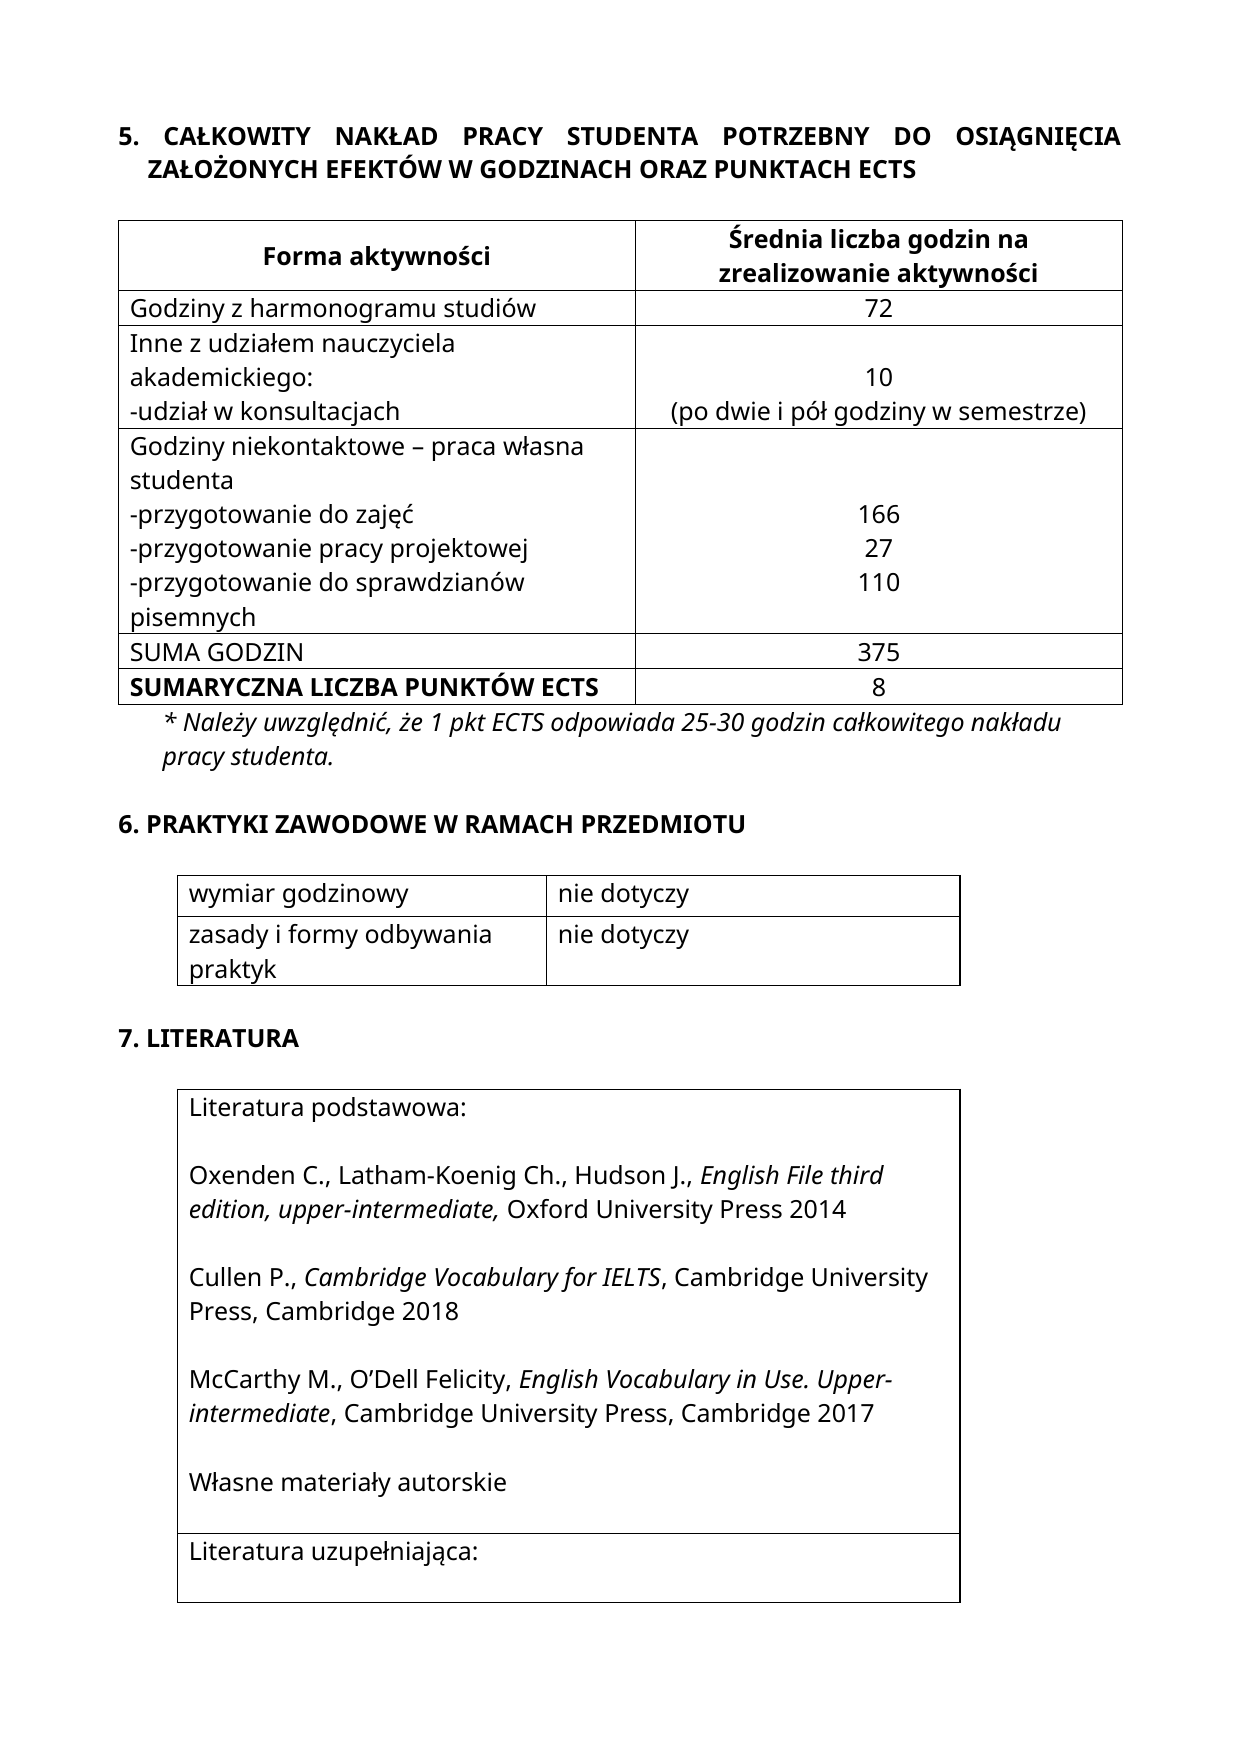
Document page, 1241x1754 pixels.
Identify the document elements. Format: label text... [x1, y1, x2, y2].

table_cell 375 [636, 634, 1122, 668]
text 5. CAŁKOWITY NAKŁAD PRACY STUDENTA POTRZEBNY DO OSIĄGNIĘCIA ZAŁOŻONYCH EFEKTÓW W GODZINACH ORAZ PUNKTACH ECTS [118, 118, 1122, 186]
table_cell SUMARYCZNA LICZBA PUNKTÓW ECTS [119, 669, 635, 703]
table_cell Godziny z harmonogramu studiów [119, 291, 635, 324]
table_header Literatura podstawowa: Oxenden C., Latham-Koenig Ch., Hudson J., English File third edition, upper-intermediate, Oxford University Press 2014 Cullen P., Cambridge Vocabulary for IELTS, Cambridge University Press, Cambridge 2018 McCarthy M., O’Dell Felicity, English Vocabulary in Use. Upper-intermediate, Cambridge University Press, Cambridge 2017 Własne materiały autorskie [178, 1090, 959, 1532]
table_cell zasady i formy odbywania praktyk [178, 917, 546, 985]
text * Należy uwzględnić, że 1 pkt ECTS odpowiada 25-30 godzin całkowitego nakładu pracy studenta. [162, 705, 1122, 773]
text 7. LITERATURA [118, 1020, 1122, 1054]
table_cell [178, 1534, 959, 1602]
table_cell Inne z udziałem nauczyciela akademickiego: -udział w konsultacjach [119, 326, 635, 428]
table_cell 72 [636, 291, 1122, 324]
text 6. PRAKTYKI ZAWODOWE W RAMACH PRZEDMIOTU [118, 807, 1122, 841]
table_header nie dotyczy [547, 876, 959, 916]
table_cell nie dotyczy [547, 917, 959, 985]
table_header Forma aktywności [119, 221, 635, 289]
table_header wymiar godzinowy [178, 876, 546, 916]
table_cell 10 (po dwie i pół godziny w semestrze) [636, 326, 1122, 428]
table_cell Godziny niekontaktowe – praca własna studenta -przygotowanie do zajęć -przygotowanie pracy projektowej -przygotowanie do sprawdzianów pisemnych [119, 429, 635, 633]
table_cell 166 27 110 [636, 429, 1122, 633]
table_header Średnia liczba godzin na zrealizowanie aktywności [636, 221, 1122, 289]
table_cell SUMA GODZIN [119, 634, 635, 668]
table_cell 8 [636, 669, 1122, 703]
